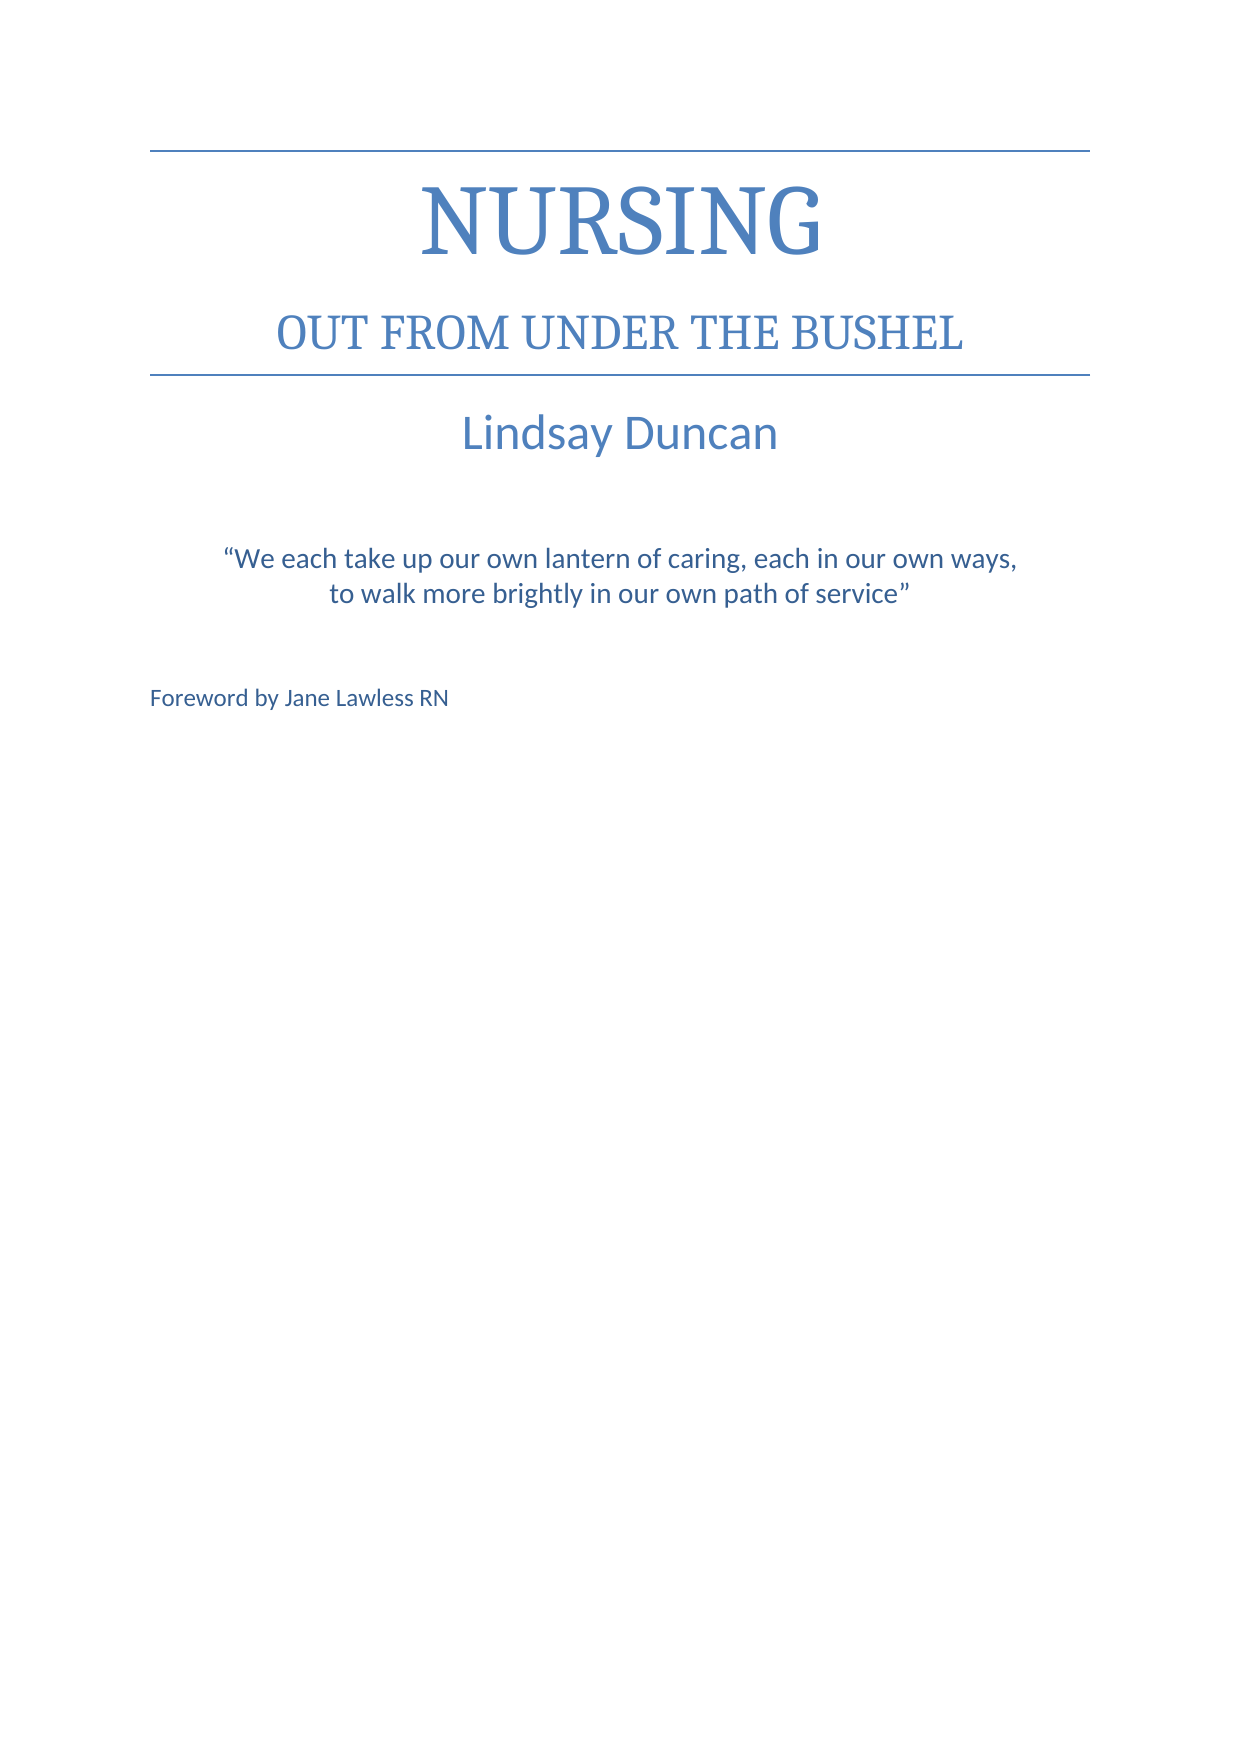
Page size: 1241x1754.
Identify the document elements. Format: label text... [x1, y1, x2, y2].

text to walk more brightly in our own path of service” [150, 575, 1090, 611]
text Lindsay Duncan [150, 401, 1090, 462]
text Out from under the bushel [150, 290, 1090, 374]
text Foreword by Jane Lawless RN [150, 682, 1090, 713]
text “We each take up our own lantern of caring, each in our own ways, [150, 540, 1090, 575]
text Nursing [150, 152, 1090, 279]
